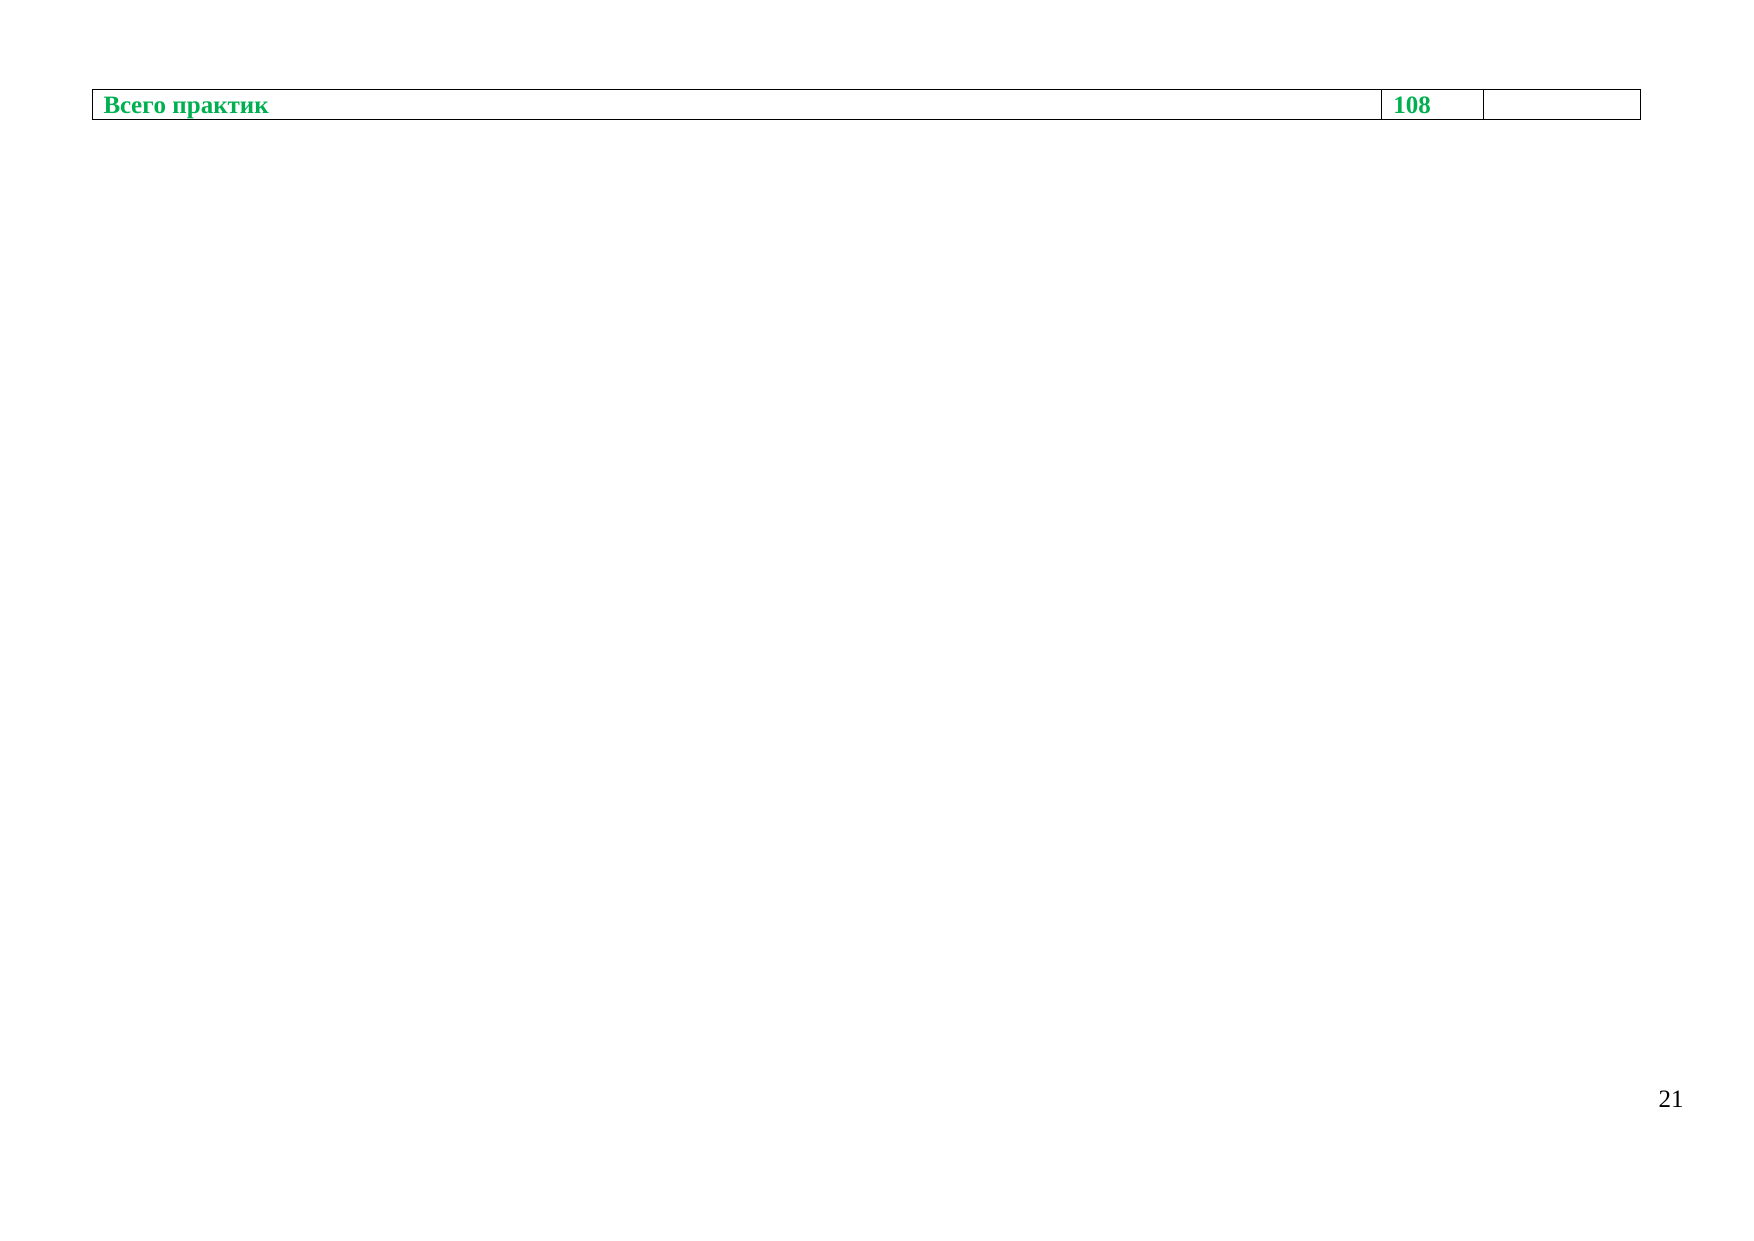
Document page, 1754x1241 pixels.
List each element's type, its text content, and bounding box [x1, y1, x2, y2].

table_cell 108 [1382, 90, 1483, 118]
table_cell [1484, 90, 1640, 118]
table_cell Всего практик [93, 90, 1381, 118]
